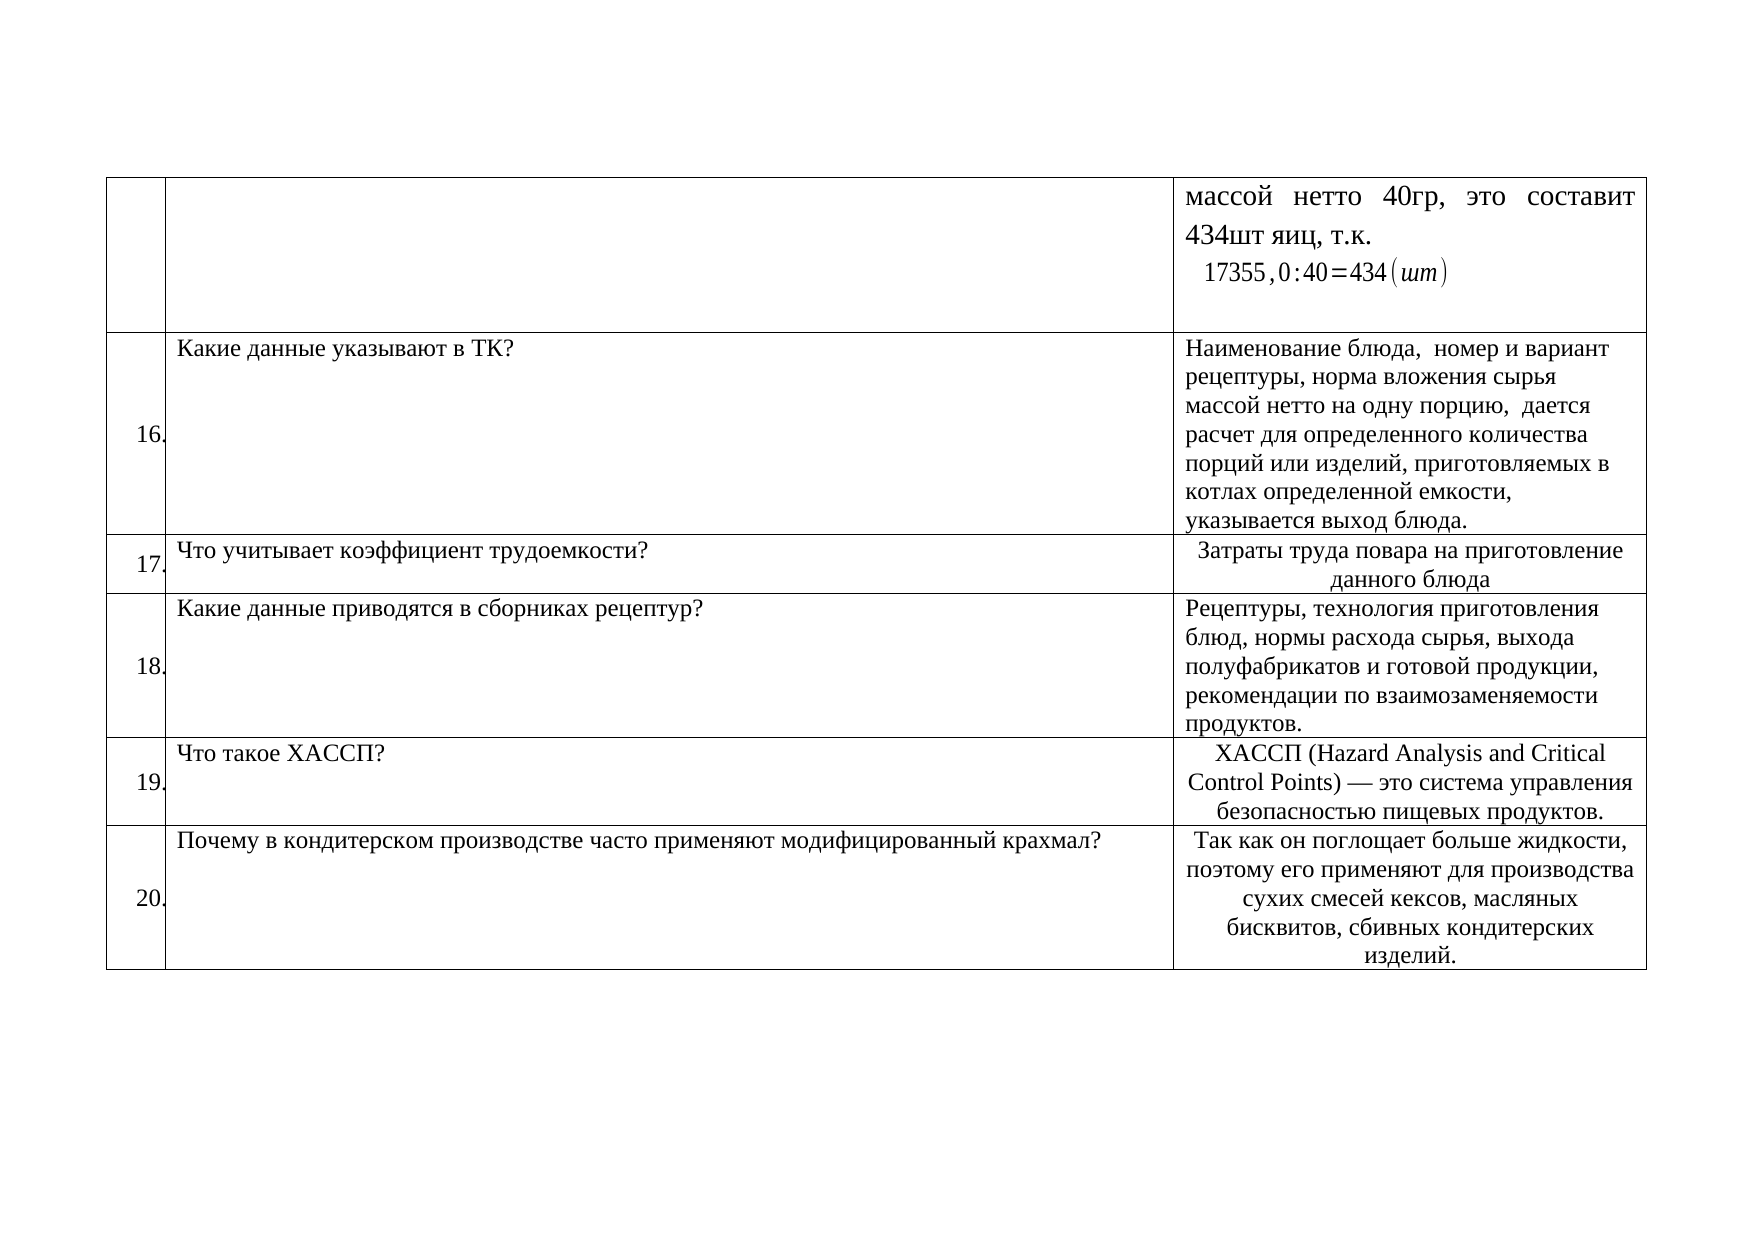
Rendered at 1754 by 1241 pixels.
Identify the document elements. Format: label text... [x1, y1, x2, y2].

table_cell Рецептуры, технология приготовления блюд, нормы расхода сырья, выхода полуфабрикатов и готовой продукции, рекомендации по взаимозаменяемости продуктов. [1174, 594, 1646, 737]
table_cell Так как он поглощает больше жидкости, поэтому его применяют для производства сухих смесей кексов, масляных бисквитов, сбивных кондитерских изделий. [1174, 826, 1646, 969]
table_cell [166, 178, 1173, 332]
table_cell [107, 594, 165, 737]
table_cell Какие данные приводятся в сборниках рецептур? [166, 594, 1173, 737]
table_cell Затраты труда повара на приготовление данного блюда [1174, 535, 1646, 592]
table_cell [107, 178, 165, 332]
table_cell Какие данные указывают в ТК? [166, 333, 1173, 534]
table_cell Что учитывает коэффициент трудоемкости? [166, 535, 1173, 592]
table_cell [107, 333, 165, 534]
table_cell Что такое ХАССП? [166, 738, 1173, 824]
table_cell ХАССП (Hazard Analysis and Critical Control Points) — это система управления безопасностью пищевых продуктов. [1174, 738, 1646, 824]
table_cell [107, 738, 165, 824]
table_cell Почему в кондитерском производстве часто применяют модифицированный крахмал? [166, 826, 1173, 969]
table_cell Наименование блюда, номер и вариант рецептуры, норма вложения сырья массой нетто на одну порцию, дается расчет для определенного количества порций или изделий, приготовляемых в котлах определенной емкости, указывается выход блюда. [1174, 333, 1646, 534]
table_cell [107, 535, 165, 592]
table_cell [107, 826, 165, 969]
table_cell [1174, 178, 1646, 332]
